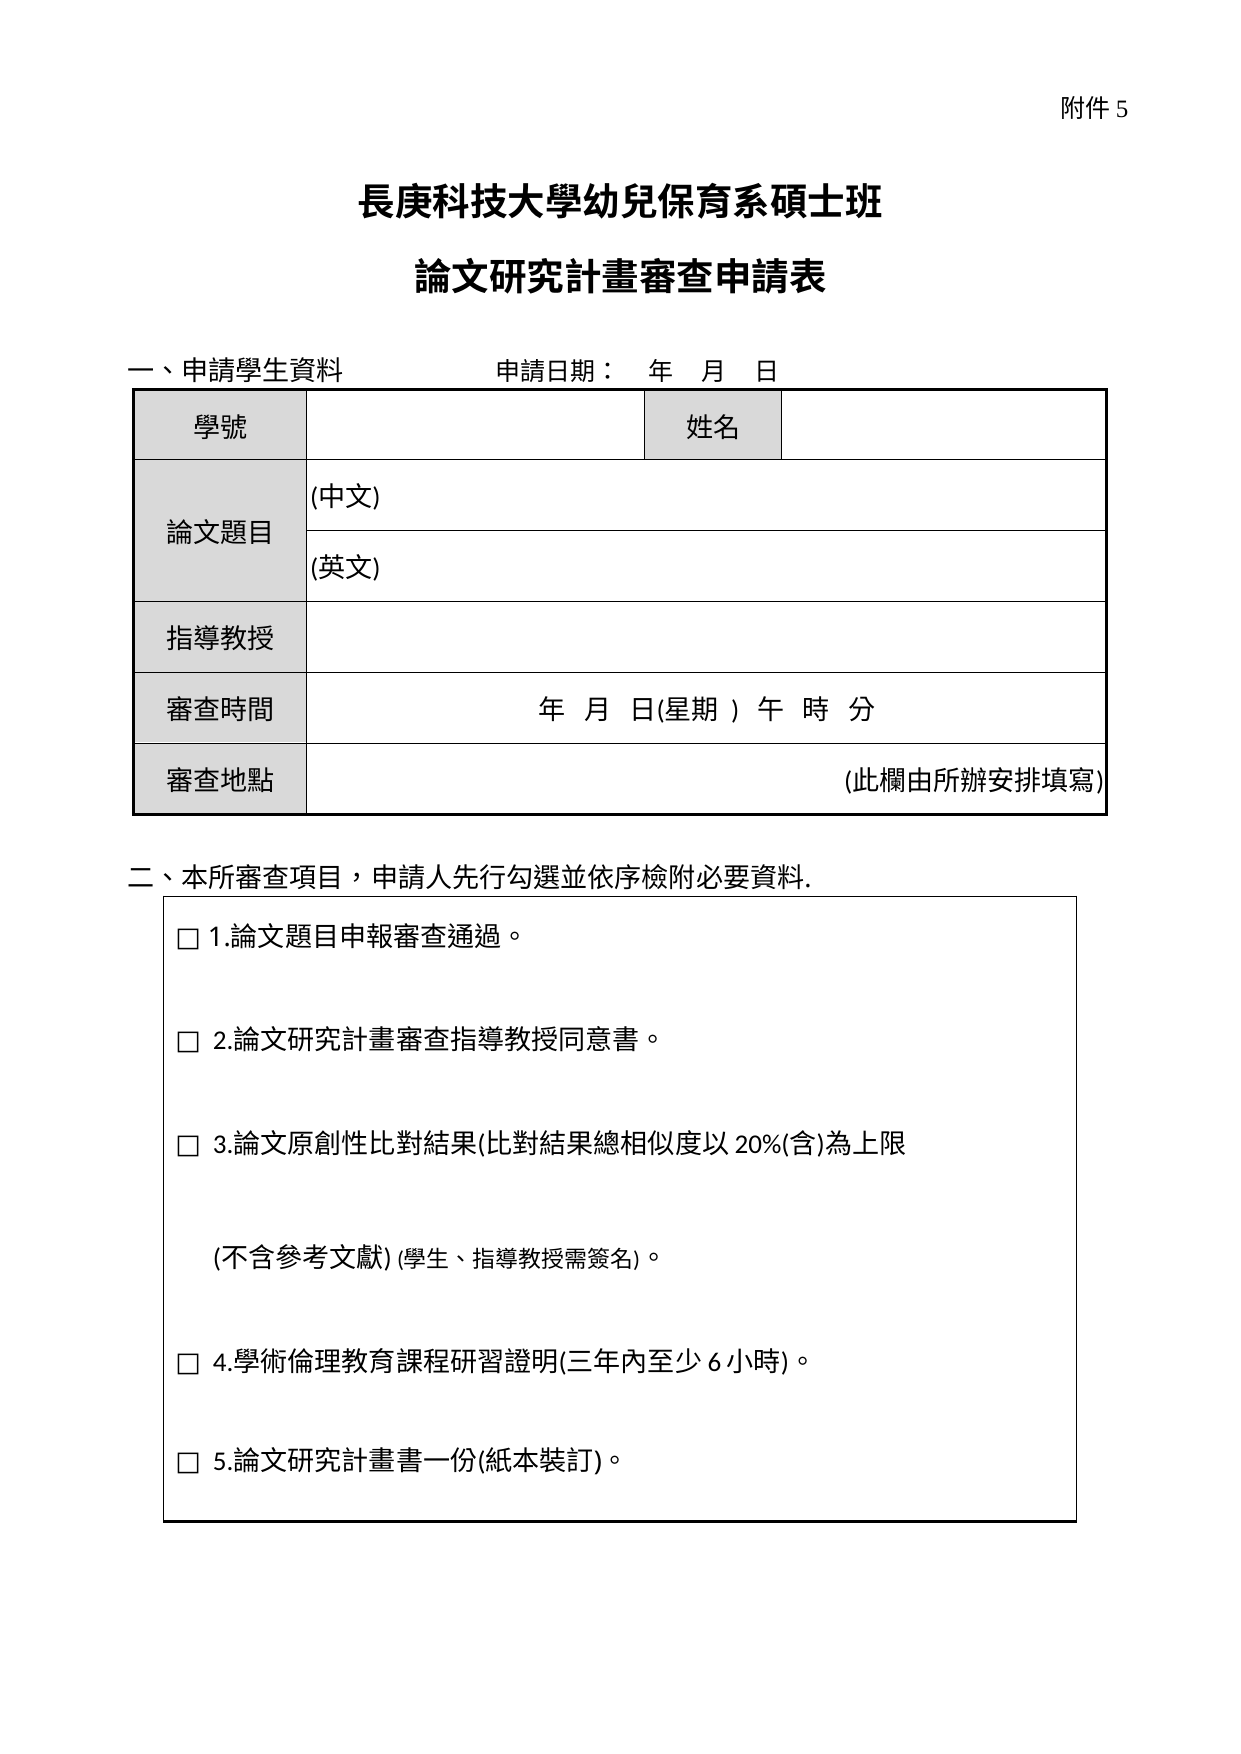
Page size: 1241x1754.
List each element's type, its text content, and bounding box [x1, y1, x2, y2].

table_cell (英文) [307, 531, 1105, 601]
table_header 姓名 [645, 391, 781, 459]
table_cell [307, 602, 1105, 672]
table_cell 5.論文研究計畫書一份(紙本裝訂)。 [164, 1426, 1076, 1520]
table_cell 審查時間 [135, 673, 306, 742]
text 一、申請學生資料 申請日期： 年 月 日 [127, 349, 1128, 388]
table_cell (此欄由所辦安排填寫) [307, 744, 1105, 813]
table_header □ 1.論文題目申報審查通過。 [164, 897, 1076, 1000]
table_header [782, 391, 1105, 459]
table_cell 論文題目 [135, 460, 306, 601]
text 論文研究計畫審查申請表 [112, 237, 1128, 312]
text 二、本所審查項目，申請人先行勾選並依序檢附必要資料. [127, 854, 1128, 896]
table_cell 年 月 日(星期 ) 午 時 分 [307, 673, 1105, 742]
text 長庚科技大學幼兒保育系碩士班 [112, 162, 1128, 237]
table_cell 4.學術倫理教育課程研習證明(三年內至少6小時)。 [164, 1322, 1076, 1426]
table_cell 2.論文研究計畫審查指導教授同意書。 [164, 1000, 1076, 1104]
table_cell 審查地點 [135, 744, 306, 813]
table_header [307, 391, 644, 459]
table_cell 3.論文原創性比對結果(比對結果總相似度以20%(含)為上限 (不含參考文獻) (學生、指導教授需簽名)。 [164, 1104, 1076, 1322]
table_cell 指導教授 [135, 602, 306, 672]
table_cell (中文) [307, 460, 1105, 530]
table_header 學號 [135, 391, 306, 459]
